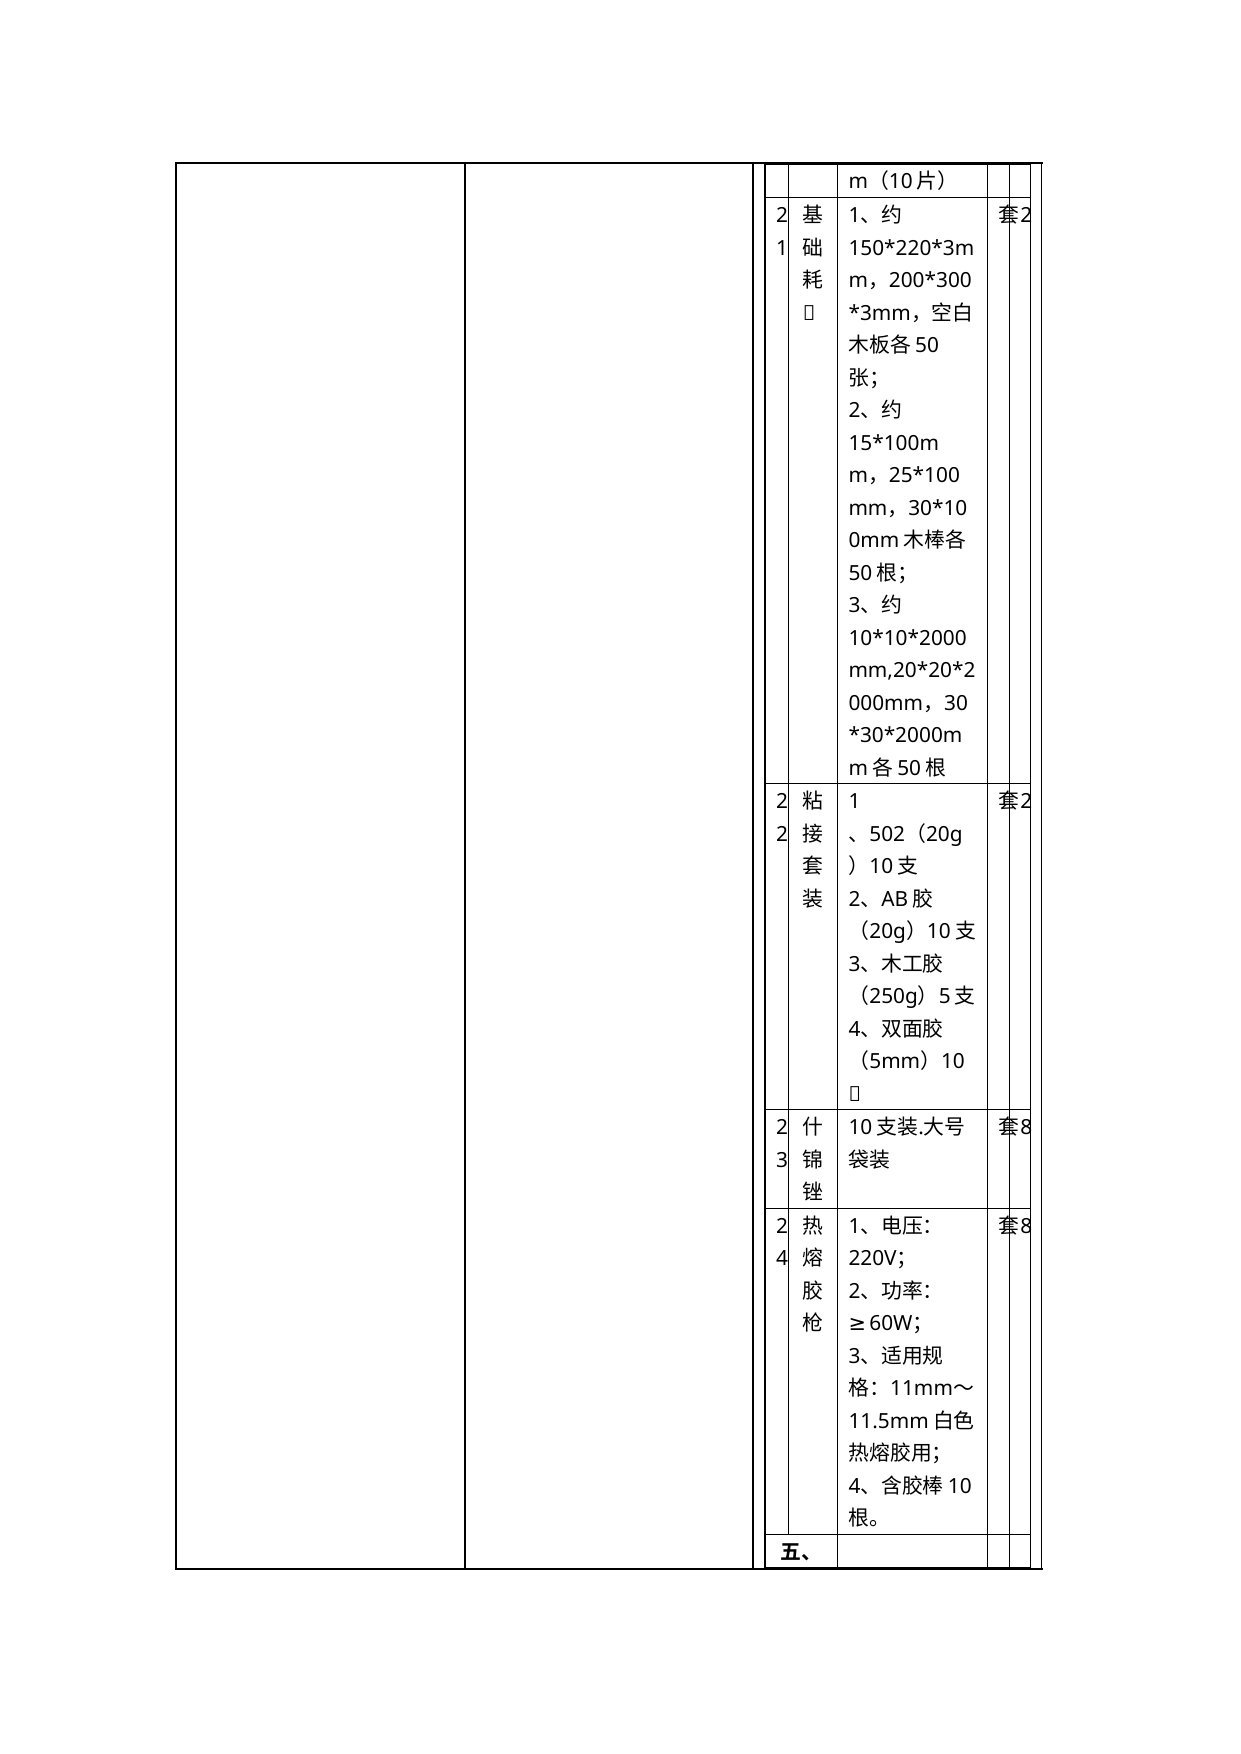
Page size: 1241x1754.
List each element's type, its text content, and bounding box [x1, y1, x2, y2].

table_cell [766, 1209, 788, 1534]
table_cell [838, 1209, 987, 1534]
table_cell [1010, 198, 1030, 783]
table_cell [1010, 784, 1030, 1109]
table_cell [766, 165, 788, 197]
table_cell [988, 1535, 1009, 1567]
table_cell [838, 165, 987, 197]
table_cell [789, 1110, 837, 1208]
table_cell [988, 1110, 1009, 1208]
table_cell [789, 165, 837, 197]
table_cell [988, 165, 1009, 197]
table_cell [838, 784, 987, 1109]
table_cell [766, 1535, 837, 1567]
table_cell [466, 164, 752, 1568]
table_cell [988, 198, 1009, 783]
table_cell [766, 784, 788, 1109]
table_cell [988, 784, 1009, 1109]
table_cell [838, 1535, 987, 1567]
table_cell [1010, 1209, 1030, 1534]
table_cell [789, 1209, 837, 1534]
table_cell [789, 198, 837, 783]
table_cell [766, 1110, 788, 1208]
table_cell [988, 1209, 1009, 1534]
table_cell 1 [177, 164, 464, 1568]
table_cell [789, 784, 837, 1109]
table_cell [754, 164, 764, 1568]
table_cell [1010, 1110, 1030, 1208]
table_cell [838, 1110, 987, 1208]
table_cell [1010, 1535, 1030, 1567]
table_cell [838, 198, 987, 783]
table_cell [766, 198, 788, 783]
table_cell [1031, 164, 1041, 1568]
table_cell [1010, 165, 1030, 197]
